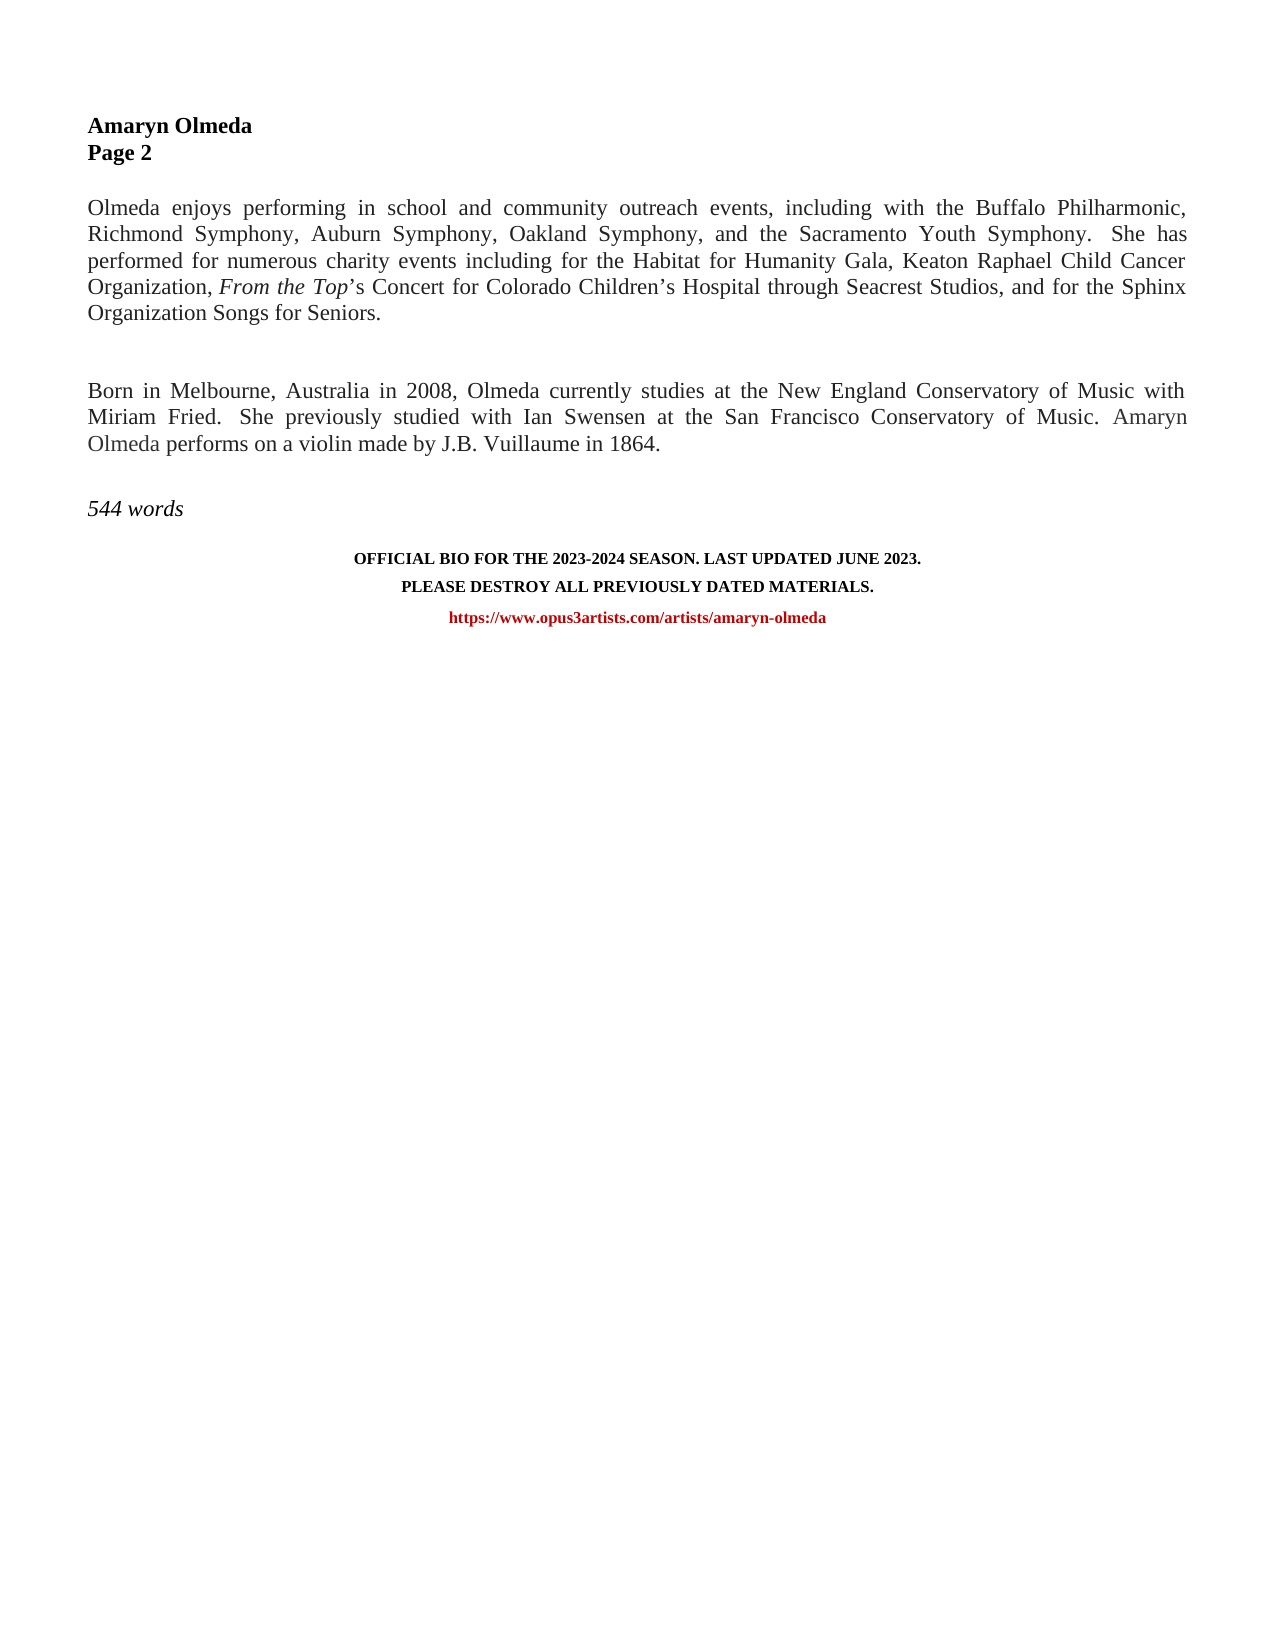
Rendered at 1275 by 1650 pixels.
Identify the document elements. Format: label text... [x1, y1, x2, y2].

text PLEASE DESTROY ALL PREVIOUSLY DATED MATERIALS. [87, 576, 1187, 596]
text https://www.opus3artists.com/artists/amaryn-olmeda [87, 608, 1187, 627]
text Olmeda enjoys performing in school and community outreach events, including with the Buffalo Philharmonic, Richmond Symphony, Auburn Symphony, Oakland Symphony, and the Sacramento Youth Symphony. She has performed for numerous charity events including for the Habitat for Humanity Gala, Keaton Raphael Child Cancer Organization, From the Top’s Concert for Colorado Children’s Hospital through Seacrest Studios, and for the Sphinx Organization Songs for Seniors. [87, 194, 1187, 326]
text 544 words [87, 495, 1187, 521]
text OFFICIAL BIO FOR THE 2023-2024 SEASON. LAST UPDATED JUNE 2023. [87, 549, 1187, 568]
text Born in Melbourne, Australia in 2008, Olmeda currently studies at the New England Conservatory of Music with Miriam Fried. She previously studied with Ian Swensen at the San Francisco Conservatory of Music. Amaryn Olmeda performs on a violin made by J.B. Vuillaume in 1864. [87, 377, 1187, 456]
